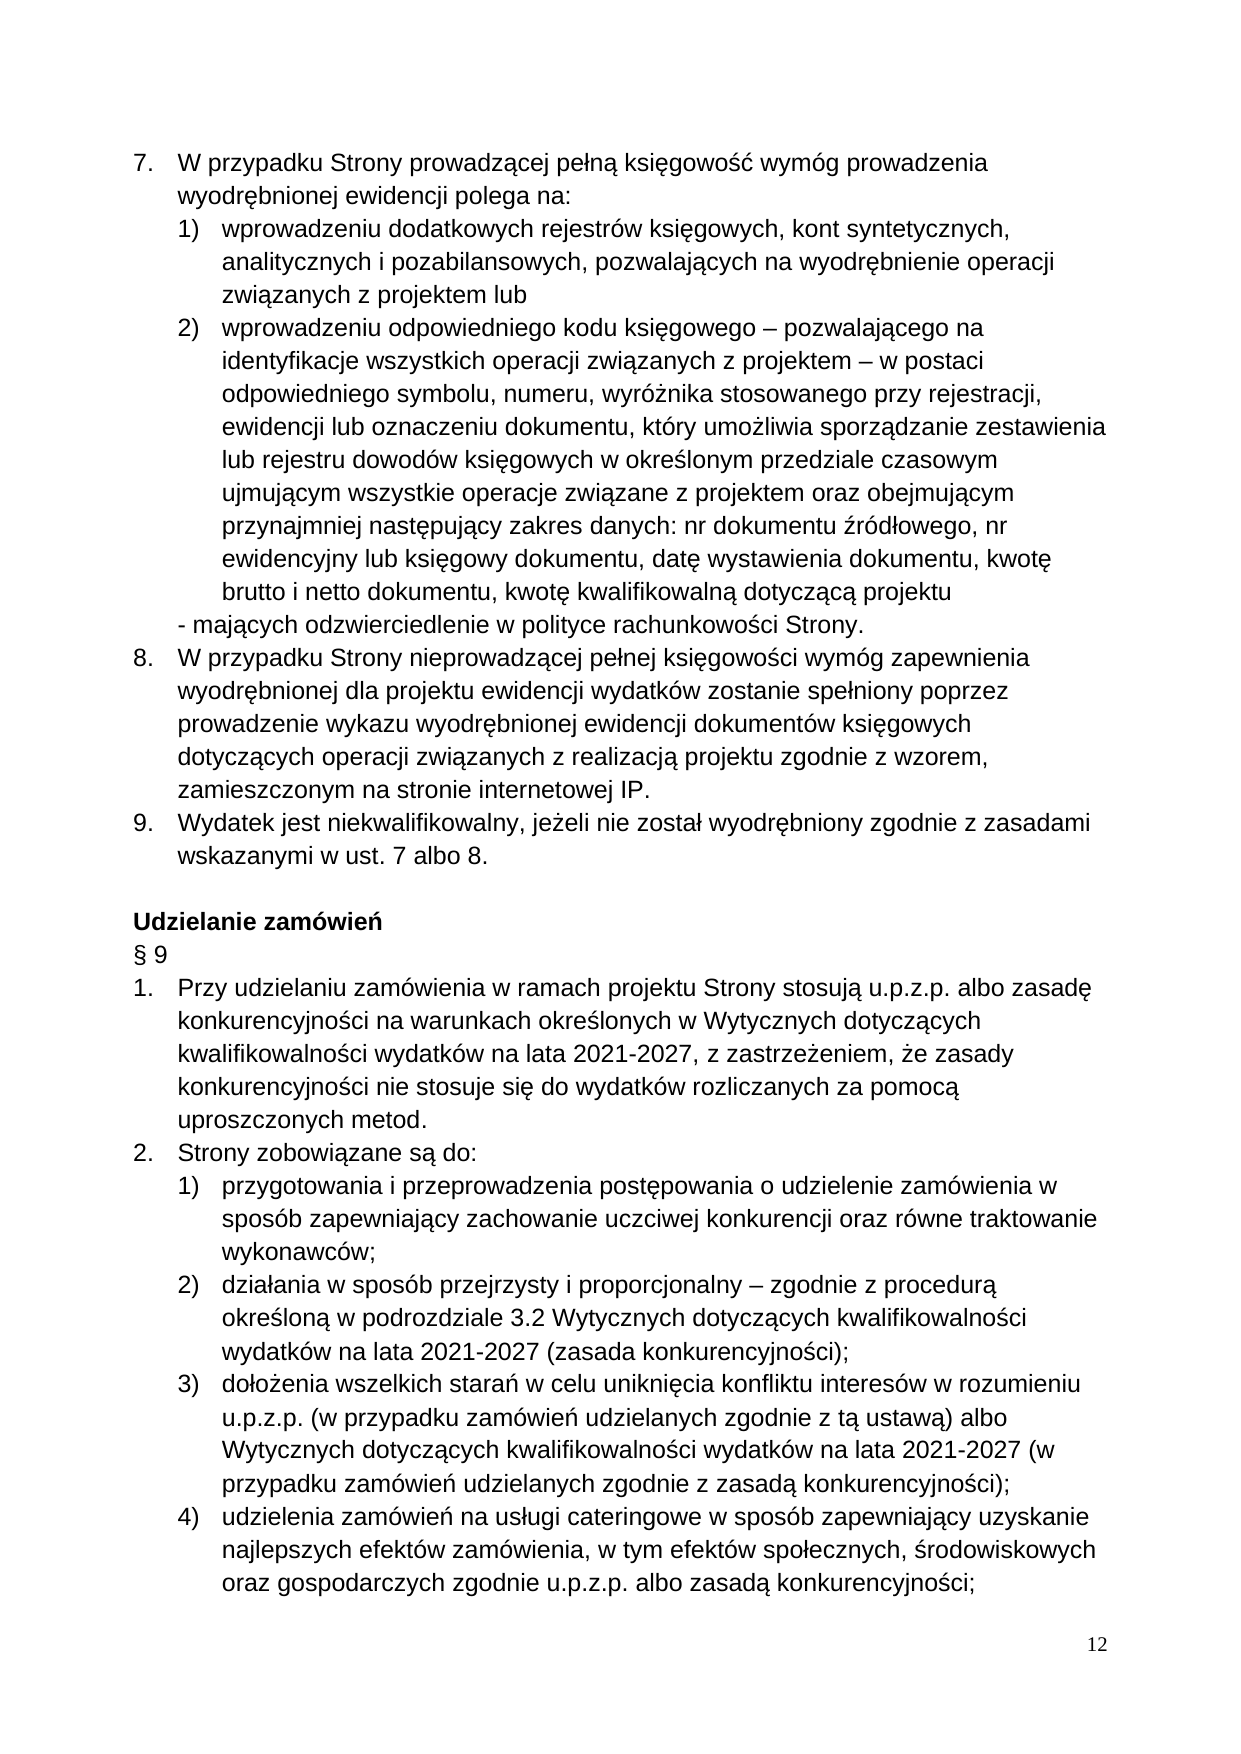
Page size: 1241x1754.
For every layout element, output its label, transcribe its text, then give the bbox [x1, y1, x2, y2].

list W przypadku Strony nieprowadzącej pełnej księgowości wymóg zapewnienia wyodrębnionej dla projektu ewidencji wydatków zostanie spełniony poprzez prowadzenie wykazu wyodrębnionej ewidencji dokumentów księgowych dotyczących operacji związanych z realizacją projektu zgodnie z wzorem, zamieszczonym na stronie internetowej IP. [133, 643, 1107, 804]
text § 9 [133, 940, 1106, 969]
list 1) wprowadzeniu dodatkowych rejestrów księgowych, kont syntetycznych, analitycznych i pozabilansowych, pozwalających na wyodrębnienie operacji związanych z projektem lub [177, 214, 1107, 308]
list Strony zobowiązane są do: [133, 1138, 1106, 1167]
list 2) wprowadzeniu odpowiedniego kodu księgowego – pozwalającego na identyfikacje wszystkich operacji związanych z projektem – w postaci odpowiedniego symbolu, numeru, wyróżnika stosowanego przy rejestracji, ewidencji lub oznaczeniu dokumentu, który umożliwia sporządzanie zestawienia lub rejestru dowodów księgowych w określonym przedziale czasowym ujmującym wszystkie operacje związane z projektem oraz obejmującym przynajmniej następujący zakres danych: nr dokumentu źródłowego, nr ewidencyjny lub księgowy dokumentu, datę wystawienia dokumentu, kwotę brutto i netto dokumentu, kwotę kwalifikowalną dotyczącą projektu [177, 313, 1107, 606]
list - mających odzwierciedlenie w polityce rachunkowości Strony. [177, 610, 1107, 639]
list działania w sposób przejrzysty i proporcjonalny – zgodnie z procedurą określoną w podrozdziale 3.2 Wytycznych dotyczących kwalifikowalności wydatków na lata 2021-2027 (zasada konkurencyjności); [177, 1270, 1106, 1365]
list Udzielanie zamówień [133, 907, 1107, 936]
list Wydatek jest niekwalifikowalny, jeżeli nie został wyodrębniony zgodnie z zasadami wskazanymi w ust. 7 albo 8. [133, 808, 1107, 870]
list udzielenia zamówień na usługi cateringowe w sposób zapewniający uzyskanie najlepszych efektów zamówienia, w tym efektów społecznych, środowiskowych oraz gospodarczych zgodnie u.p.z.p. albo zasadą konkurencyjności; [177, 1502, 1106, 1596]
list Przy udzielaniu zamówienia w ramach projektu Strony stosują u.p.z.p. albo zasadę konkurencyjności na warunkach określonych w Wytycznych dotyczących kwalifikowalności wydatków na lata 2021-2027, z zastrzeżeniem, że zasady konkurencyjności nie stosuje się do wydatków rozliczanych za pomocą uproszczonych metod. [133, 973, 1106, 1134]
list dołożenia wszelkich starań w celu uniknięcia konfliktu interesów w rozumieniu u.p.z.p. (w przypadku zamówień udzielanych zgodnie z tą ustawą) albo Wytycznych dotyczących kwalifikowalności wydatków na lata 2021-2027 (w przypadku zamówień udzielanych zgodnie z zasadą konkurencyjności); [177, 1369, 1106, 1497]
list W przypadku Strony prowadzącej pełną księgowość wymóg prowadzenia wyodrębnionej ewidencji polega na: [133, 148, 1107, 209]
list przygotowania i przeprowadzenia postępowania o udzielenie zamówienia w sposób zapewniający zachowanie uczciwej konkurencji oraz równe traktowanie wykonawców; [177, 1171, 1106, 1266]
